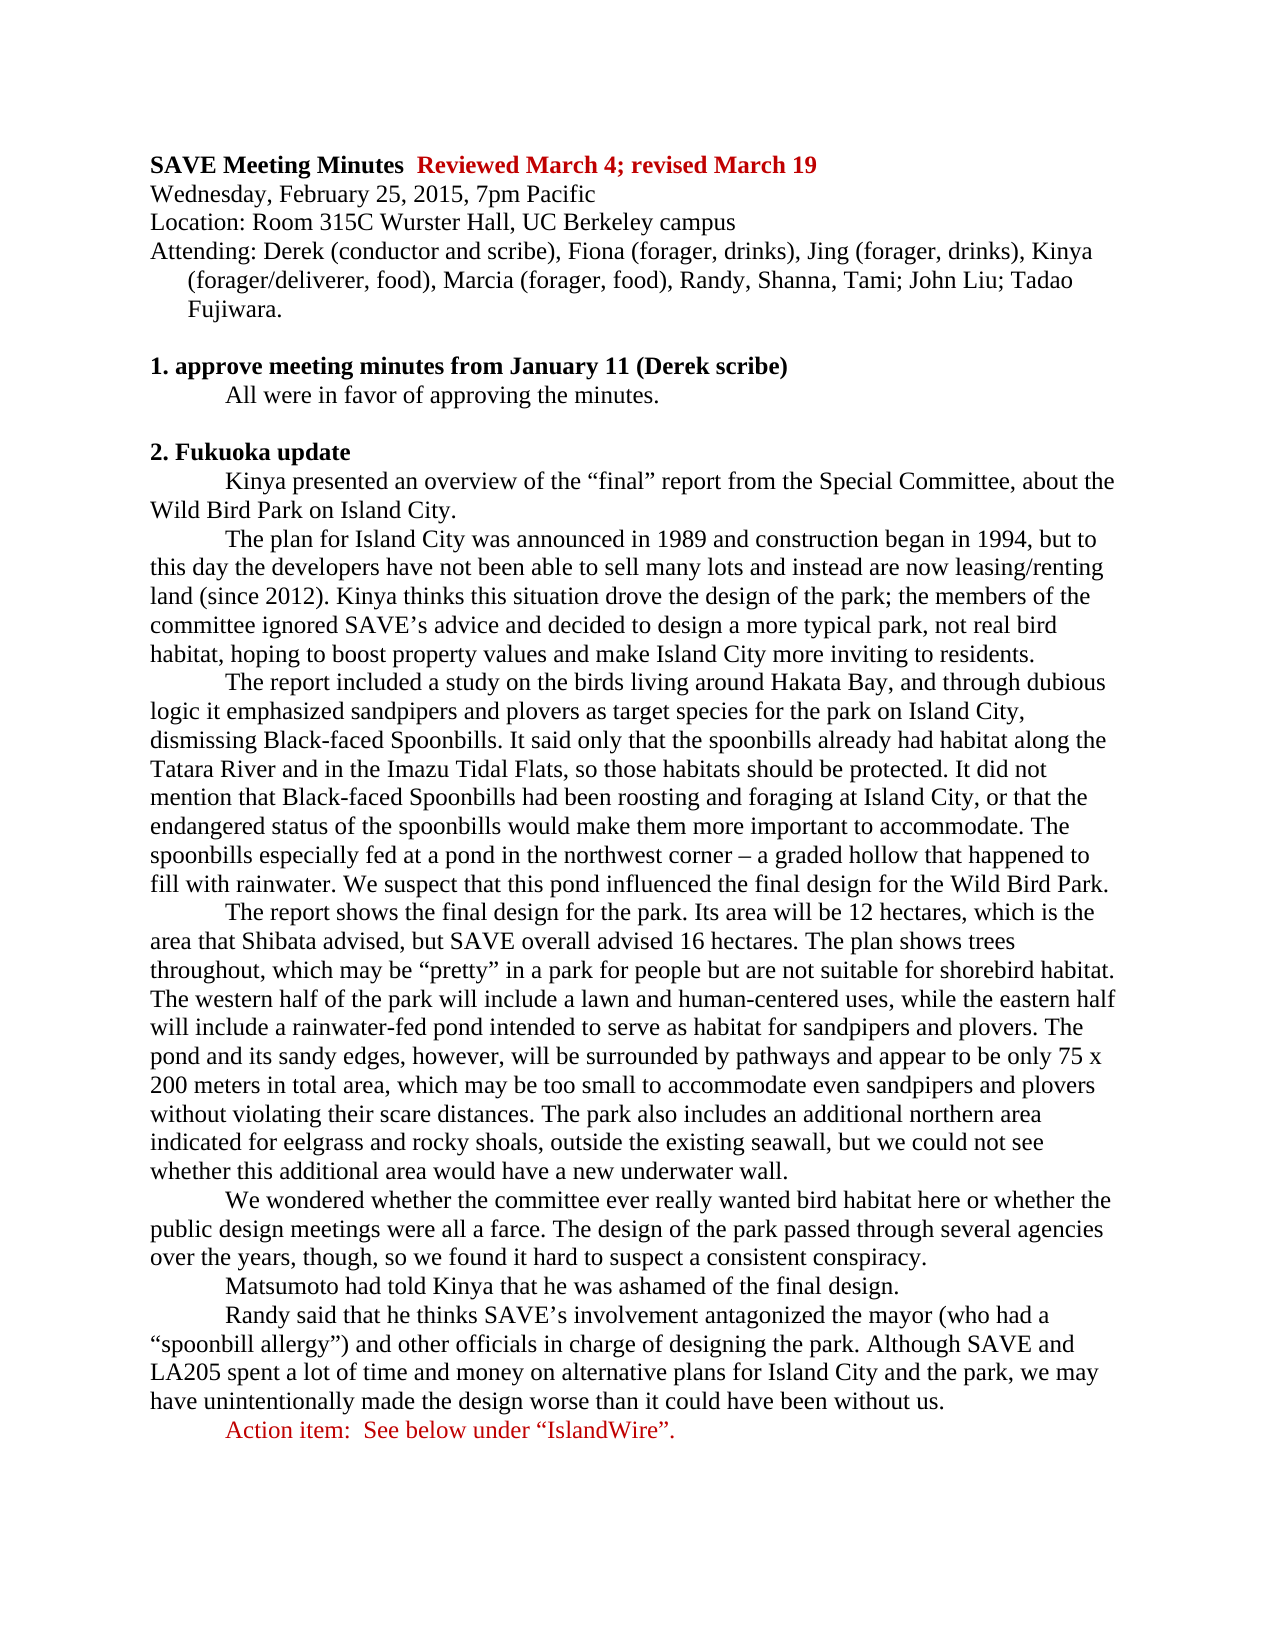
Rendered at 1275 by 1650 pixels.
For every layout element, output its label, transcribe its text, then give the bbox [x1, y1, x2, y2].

text All were in favor of approving the minutes. [150, 380, 1125, 409]
text 2. Fukuoka update [150, 437, 1125, 466]
text The report included a study on the birds living around Hakata Bay, and through dubious logic it emphasized sandpipers and plovers as target species for the park on Island City, dismissing Black-faced Spoonbills. It said only that the spoonbills already had habitat along the Tatara River and in the Imazu Tidal Flats, so those habitats should be protected. It did not mention that Black-faced Spoonbills had been roosting and foraging at Island City, or that the endangered status of the spoonbills would make them more important to accommodate. The spoonbills especially fed at a pond in the northwest corner – a graded hollow that happened to fill with rainwater. We suspect that this pond influenced the final design for the Wild Bird Park. [150, 667, 1125, 897]
text Randy said that he thinks SAVE’s involvement antagonized the mayor (who had a “spoonbill allergy”) and other officials in charge of designing the park. Although SAVE and LA205 spent a lot of time and money on alternative plans for Island City and the park, we may have unintentionally made the design worse than it could have been without us. [150, 1300, 1125, 1415]
text Matsumoto had told Kinya that he was ashamed of the final design. [150, 1271, 1125, 1300]
text 1. approve meeting minutes from January 11 (Derek scribe) [150, 351, 1125, 380]
text Wednesday, February 25, 2015, 7pm Pacific [150, 179, 1125, 207]
text Kinya presented an overview of the “final” report from the Special Committee, about the Wild Bird Park on Island City. [150, 466, 1125, 524]
text SAVE Meeting Minutes Reviewed March 4; revised March 19 [150, 150, 1125, 179]
text Attending: Derek (conductor and scribe), Fiona (forager, drinks), Jing (forager, drinks), Kinya (forager/deliverer, food), Marcia (forager, food), Randy, Shanna, Tami; John Liu; Tadao Fujiwara. [150, 236, 1125, 322]
text The report shows the final design for the park. Its area will be 12 hectares, which is the area that Shibata advised, but SAVE overall advised 16 hectares. The plan shows trees throughout, which may be “pretty” in a park for people but are not suitable for shorebird habitat. The western half of the park will include a lawn and human-centered uses, while the eastern half will include a rainwater-fed pond intended to serve as habitat for sandpipers and plovers. The pond and its sandy edges, however, will be surrounded by pathways and appear to be only 75 x 200 meters in total area, which may be too small to accommodate even sandpipers and plovers without violating their scare distances. The park also includes an additional northern area indicated for eelgrass and rocky shoals, outside the existing seawall, but we could not see whether this additional area would have a new underwater wall. [150, 897, 1125, 1185]
text Location: Room 315C Wurster Hall, UC Berkeley campus [150, 207, 1125, 236]
text The plan for Island City was announced in 1989 and construction began in 1994, but to this day the developers have not been able to sell many lots and instead are now leasing/renting land (since 2012). Kinya thinks this situation drove the design of the park; the members of the committee ignored SAVE’s advice and decided to design a more typical park, not real bird habitat, hoping to boost property values and make Island City more inviting to residents. [150, 524, 1125, 667]
text We wondered whether the committee ever really wanted bird habitat here or whether the public design meetings were all a farce. The design of the park passed through several agencies over the years, though, so we found it hard to suspect a consistent conspiracy. [150, 1185, 1125, 1271]
text Action item: See below under “IslandWire”. [150, 1415, 1125, 1444]
